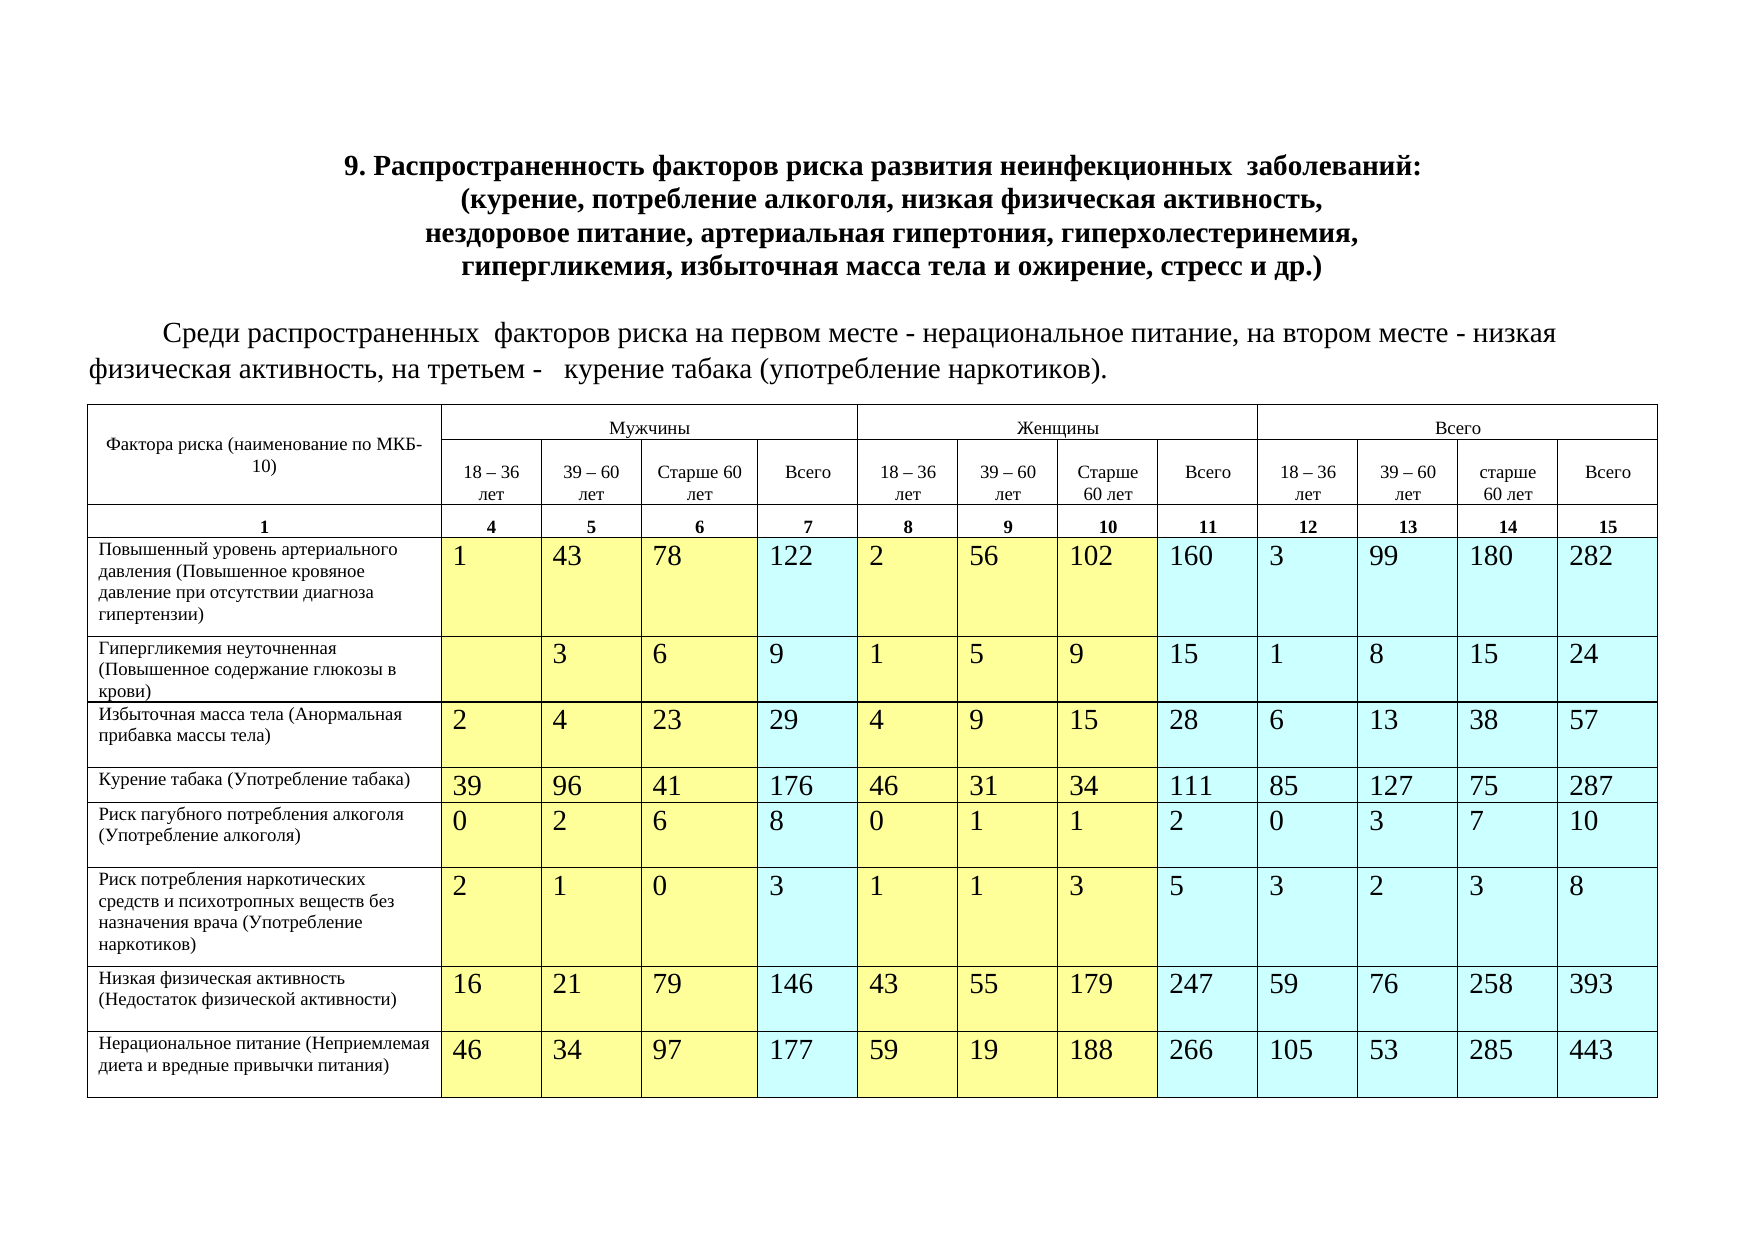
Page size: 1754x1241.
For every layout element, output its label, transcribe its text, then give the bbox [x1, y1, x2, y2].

table_cell 8 [1358, 637, 1457, 701]
table_cell 29 [758, 703, 857, 767]
table_cell Риск пагубного потребления алкоголя (Употребление алкоголя) [88, 803, 441, 867]
table_cell 1 [88, 505, 441, 537]
table_header Всего [1258, 405, 1657, 439]
table_cell 46 [858, 768, 957, 802]
table_cell 18 – 36 лет [442, 440, 541, 504]
table_cell Нерациональное питание (Неприемлемая диета и вредные привычки питания) [88, 1032, 441, 1097]
table_cell 102 [1058, 538, 1157, 636]
table_cell 15 [1558, 505, 1657, 537]
table_cell 21 [542, 967, 641, 1031]
table_cell 14 [1458, 505, 1557, 537]
table_cell 7 [1458, 803, 1557, 867]
table_cell 176 [758, 768, 857, 802]
table_cell 6 [1258, 703, 1357, 767]
table_cell 13 [1358, 703, 1457, 767]
table_cell 3 [542, 637, 641, 701]
table_cell 1 [858, 868, 957, 966]
table_cell 127 [1358, 768, 1457, 802]
table_cell Повышенный уровень артериального давления (Повышенное кровяное давление при отсутствии диагноза гипертензии) [88, 538, 441, 636]
table_cell 59 [858, 1032, 957, 1097]
table_cell [442, 637, 541, 701]
table_cell 10 [1558, 803, 1657, 867]
table_cell 6 [642, 803, 757, 867]
table_cell 1 [1258, 637, 1357, 701]
table_cell 177 [758, 1032, 857, 1097]
table_cell 13 [1358, 505, 1457, 537]
table_cell 8 [858, 505, 957, 537]
table_cell Избыточная масса тела (Анормальная прибавка массы тела) [88, 703, 441, 767]
table_cell 6 [642, 505, 757, 537]
table_cell 7 [758, 505, 857, 537]
table_cell 3 [1258, 538, 1357, 636]
table_cell 5 [958, 637, 1057, 701]
table_cell 247 [1158, 967, 1257, 1031]
table_cell 16 [442, 967, 541, 1031]
table_cell Низкая физическая активность (Недостаток физической активности) [88, 967, 441, 1031]
table_header Фактора риска (наименование по МКБ-10) [88, 405, 441, 504]
table_header Женщины [858, 405, 1257, 439]
table_cell 8 [758, 803, 857, 867]
table_cell 53 [1358, 1032, 1457, 1097]
table_cell 9 [1058, 637, 1157, 701]
table_cell 1 [542, 868, 641, 966]
table_cell 15 [1458, 637, 1557, 701]
table_cell 180 [1458, 538, 1557, 636]
table_cell 3 [1058, 868, 1157, 966]
table_cell 99 [1358, 538, 1457, 636]
table_cell 56 [958, 538, 1057, 636]
table_cell 19 [958, 1032, 1057, 1097]
table_cell 287 [1558, 768, 1657, 802]
table_cell 5 [542, 505, 641, 537]
table_cell 85 [1258, 768, 1357, 802]
table_cell Всего [1558, 440, 1657, 504]
table_cell 258 [1458, 967, 1557, 1031]
table_cell 111 [1158, 768, 1257, 802]
table_cell 6 [642, 637, 757, 701]
table_cell Всего [1158, 440, 1257, 504]
table_cell 1 [958, 803, 1057, 867]
table_cell 4 [858, 703, 957, 767]
table_cell 8 [1558, 868, 1657, 966]
table_cell 2 [542, 803, 641, 867]
table_cell 75 [1458, 768, 1557, 802]
table_cell 393 [1558, 967, 1657, 1031]
table_cell 1 [442, 538, 541, 636]
table_cell Старше 60 лет [642, 440, 757, 504]
table_cell 3 [1458, 868, 1557, 966]
table_cell 15 [1158, 637, 1257, 701]
table_cell 160 [1158, 538, 1257, 636]
table_cell 5 [1158, 868, 1257, 966]
table_cell 3 [1258, 868, 1357, 966]
table_cell 39 – 60 лет [958, 440, 1057, 504]
table_cell 39 – 60 лет [542, 440, 641, 504]
table_cell 266 [1158, 1032, 1257, 1097]
table_cell 34 [542, 1032, 641, 1097]
table_cell 46 [442, 1032, 541, 1097]
text Среди распространенных факторов риска на первом месте - нерациональное питание, на втором месте - низкая физическая активность, на третьем - курение табака (употребление наркотиков). [89, 315, 1695, 385]
table_cell 0 [442, 803, 541, 867]
table_cell 4 [442, 505, 541, 537]
table_cell 23 [642, 703, 757, 767]
table_cell 2 [1158, 803, 1257, 867]
table_cell 78 [642, 538, 757, 636]
text гипергликемия, избыточная масса тела и ожирение, стресс и др.) [89, 248, 1695, 282]
table_cell 9 [758, 637, 857, 701]
table_cell 59 [1258, 967, 1357, 1031]
table_cell 18 – 36 лет [858, 440, 957, 504]
table_cell Всего [758, 440, 857, 504]
table_cell 57 [1558, 703, 1657, 767]
table_cell 39 [442, 768, 541, 802]
table_cell 10 [1058, 505, 1157, 537]
table_cell 76 [1358, 967, 1457, 1031]
text (курение, потребление алкоголя, низкая физическая активность, [89, 181, 1695, 215]
table_cell 122 [758, 538, 857, 636]
table_cell 188 [1058, 1032, 1157, 1097]
table_header Мужчины [442, 405, 857, 439]
table_cell Курение табака (Употребление табака) [88, 768, 441, 802]
table_cell Старше 60 лет [1058, 440, 1157, 504]
table_cell Гипергликемия неуточненная (Повышенное содержание глюкозы в крови) [88, 637, 441, 701]
table_cell 2 [1358, 868, 1457, 966]
table_cell 179 [1058, 967, 1157, 1031]
text 9. Распространенность факторов риска развития неинфекционных заболеваний: [89, 148, 1695, 181]
table_cell 443 [1558, 1032, 1657, 1097]
table_cell 43 [858, 967, 957, 1031]
table_cell 11 [1158, 505, 1257, 537]
table_cell 55 [958, 967, 1057, 1031]
table_cell 2 [442, 868, 541, 966]
table_cell 96 [542, 768, 641, 802]
table_cell 2 [442, 703, 541, 767]
table_cell 43 [542, 538, 641, 636]
table_cell 15 [1058, 703, 1157, 767]
table_cell 3 [758, 868, 857, 966]
table_cell 285 [1458, 1032, 1557, 1097]
table_cell 41 [642, 768, 757, 802]
table_cell 31 [958, 768, 1057, 802]
table_cell 4 [542, 703, 641, 767]
table_cell 2 [858, 538, 957, 636]
table_cell 9 [958, 703, 1057, 767]
table_cell 97 [642, 1032, 757, 1097]
table_cell 24 [1558, 637, 1657, 701]
table_cell 28 [1158, 703, 1257, 767]
table_cell Риск потребления наркотических средств и психотропных веществ без назначения врача (Употребление наркотиков) [88, 868, 441, 966]
table_cell 1 [1058, 803, 1157, 867]
table_cell 12 [1258, 505, 1357, 537]
table_cell 282 [1558, 538, 1657, 636]
table_cell 146 [758, 967, 857, 1031]
table_cell 38 [1458, 703, 1557, 767]
table_cell 18 – 36 лет [1258, 440, 1357, 504]
table_cell 1 [958, 868, 1057, 966]
table_cell 0 [1258, 803, 1357, 867]
table_cell 79 [642, 967, 757, 1031]
table_cell 3 [1358, 803, 1457, 867]
table_cell 0 [858, 803, 957, 867]
table_cell 39 – 60 лет [1358, 440, 1457, 504]
text нездоровое питание, артериальная гипертония, гиперхолестеринемия, [89, 215, 1695, 248]
table_cell старше 60 лет [1458, 440, 1557, 504]
table_cell 0 [642, 868, 757, 966]
table_cell 34 [1058, 768, 1157, 802]
table_cell 9 [958, 505, 1057, 537]
table_cell 105 [1258, 1032, 1357, 1097]
table_cell 1 [858, 637, 957, 701]
